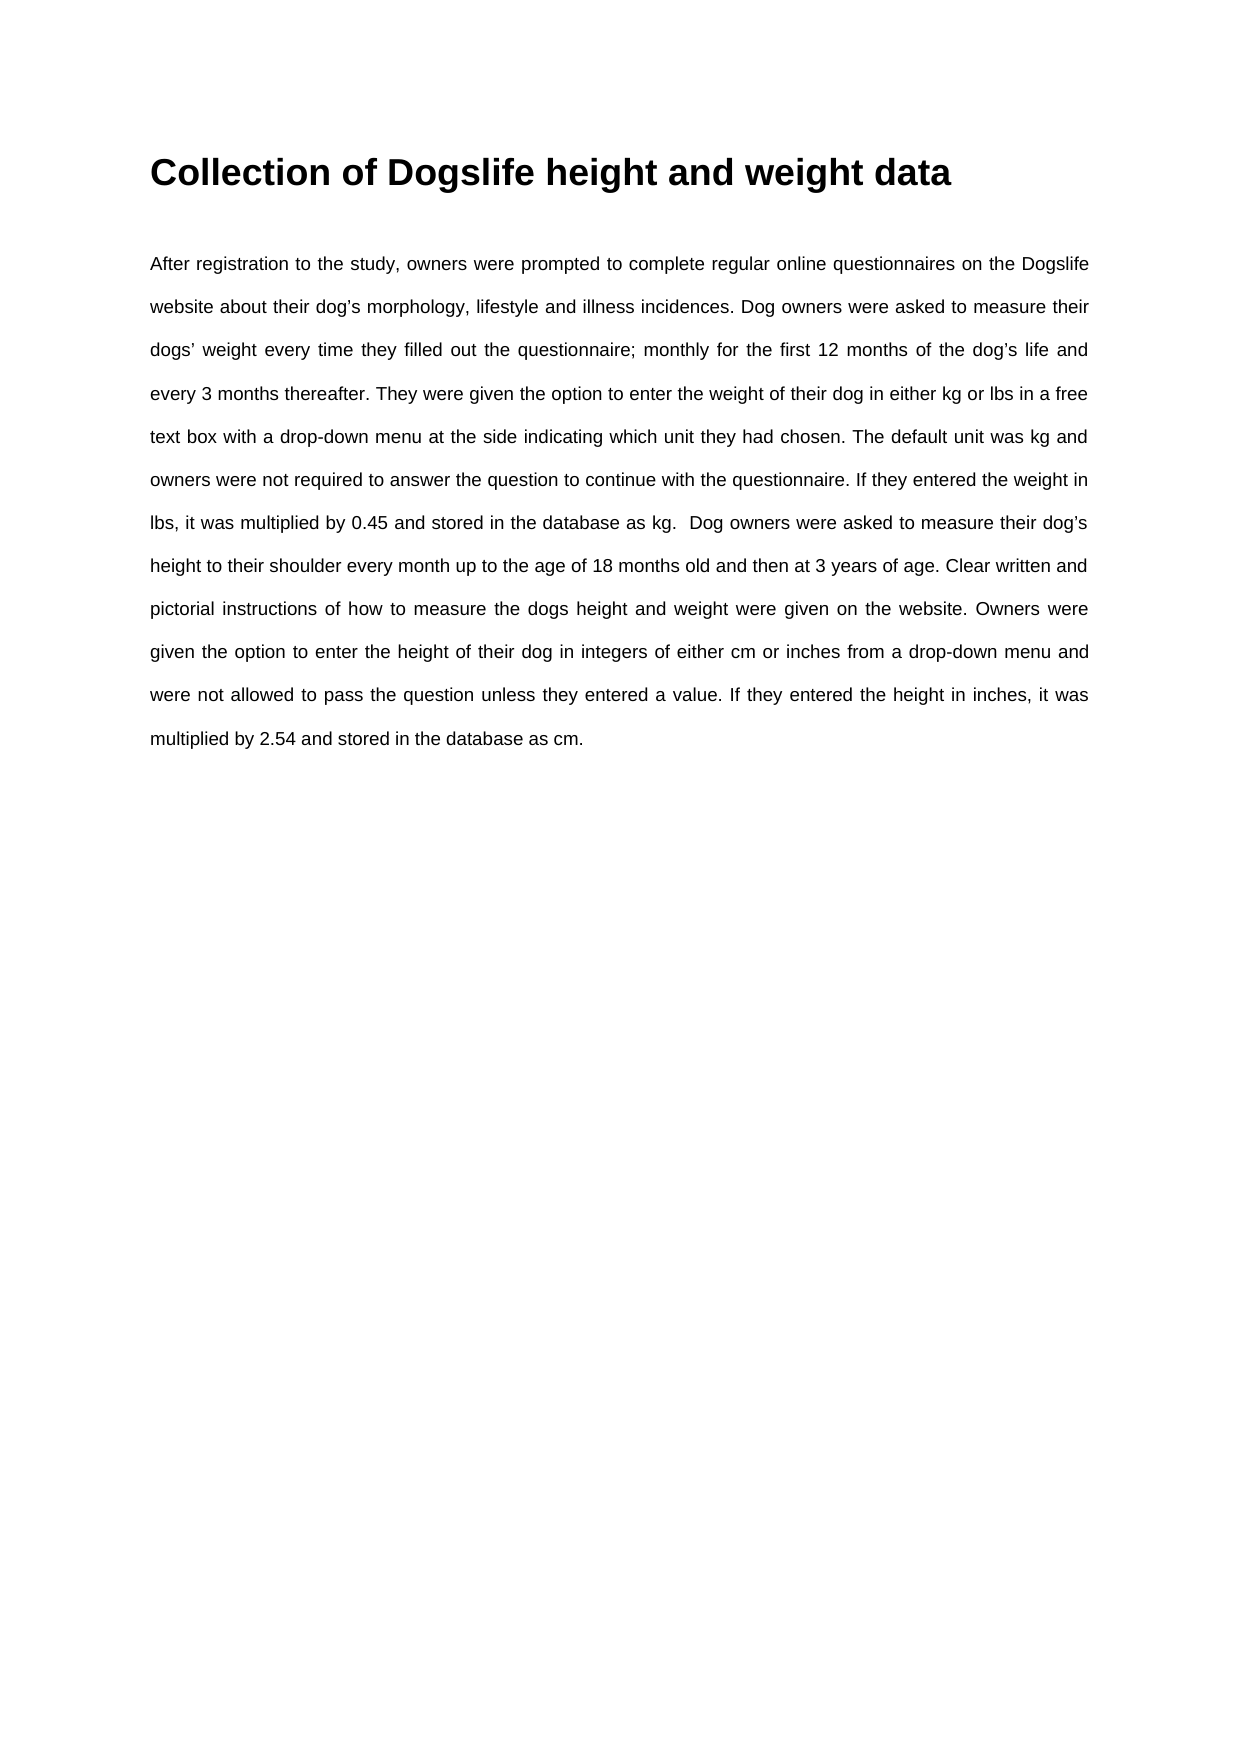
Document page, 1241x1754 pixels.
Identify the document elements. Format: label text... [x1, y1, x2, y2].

text Collection of Dogslife height and weight data [150, 150, 1090, 193]
text After registration to the study, owners were prompted to complete regular online questionnaires on the Dogslife website about their dog’s morphology, lifestyle and illness incidences. Dog owners were asked to measure their dogs’ weight every time they filled out the questionnaire; monthly for the first 12 months of the dog’s life and every 3 months thereafter. They were given the option to enter the weight of their dog in either kg or lbs in a free text box with a drop-down menu at the side indicating which unit they had chosen. The default unit was kg and owners were not required to answer the question to continue with the questionnaire. If they entered the weight in lbs, it was multiplied by 0.45 and stored in the database as kg. Dog owners were asked to measure their dog’s height to their shoulder every month up to the age of 18 months old and then at 3 years of age. Clear written and pictorial instructions of how to measure the dogs height and weight were given on the website. Owners were given the option to enter the height of their dog in integers of either cm or inches from a drop-down menu and were not allowed to pass the question unless they entered a value. If they entered the height in inches, it was multiplied by 2.54 and stored in the database as cm. [150, 253, 1090, 749]
